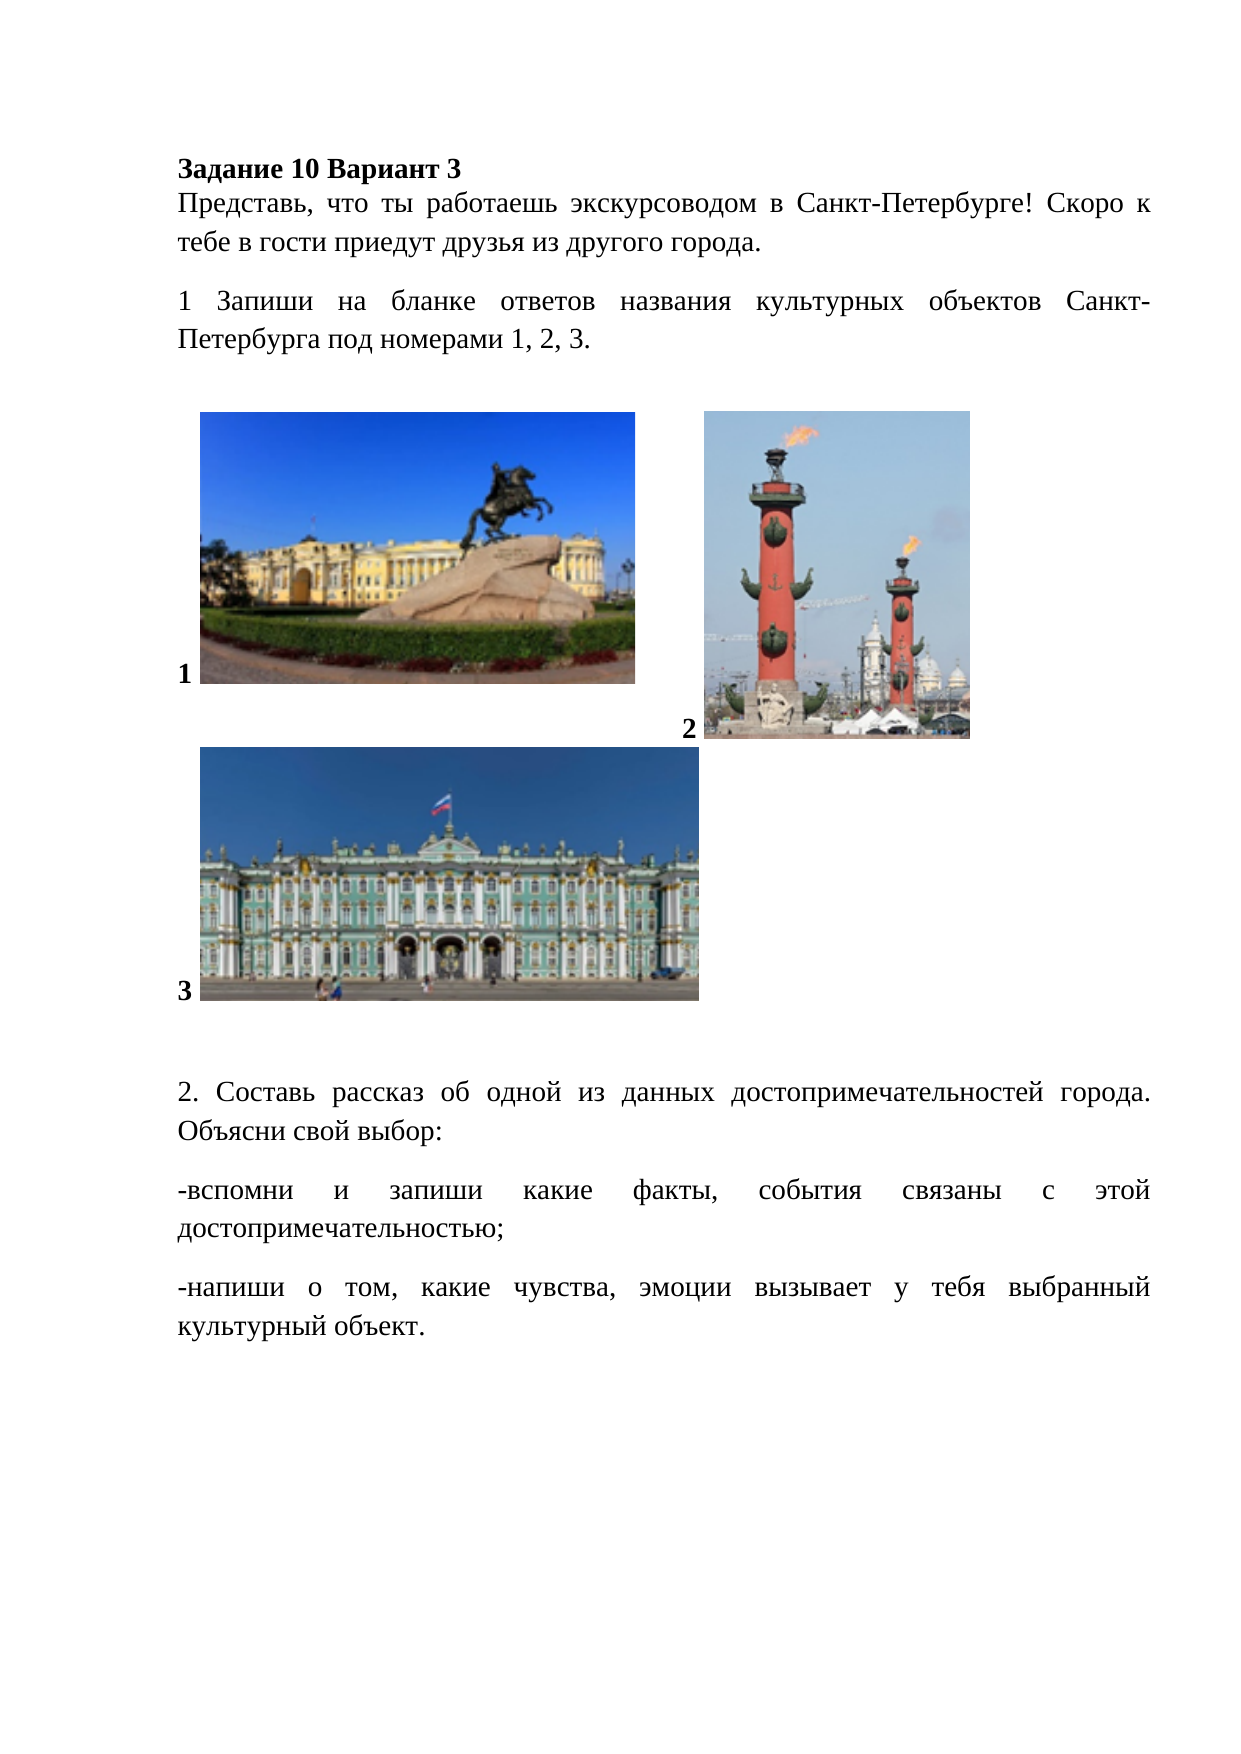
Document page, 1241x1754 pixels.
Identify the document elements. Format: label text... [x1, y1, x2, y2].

text -напиши о том, какие чувства, эмоции вызывает у тебя выбранный культурный объект. [177, 1269, 1152, 1341]
text 1 Запиши на бланке ответов названия культурных объектов Санкт-Петербурга под номерами 1, 2, 3. [177, 283, 1152, 355]
text -вспомни и запиши какие факты, события связаны с этой достопримечательностью; [177, 1172, 1152, 1244]
text 2. Составь рассказ об одной из данных достопримечательностей города. Объясни свой выбор: [177, 1074, 1152, 1147]
text Представь, что ты работаешь экскурсоводом в Санкт-Петербурге! Скоро к тебе в гости приедут друзья из другого города. [177, 185, 1152, 257]
table_header 1 [177, 411, 682, 746]
table_cell 3 [177, 746, 1187, 1007]
table_header 2 [682, 411, 1187, 746]
text Задание 10 Вариант 3 [177, 152, 1152, 185]
